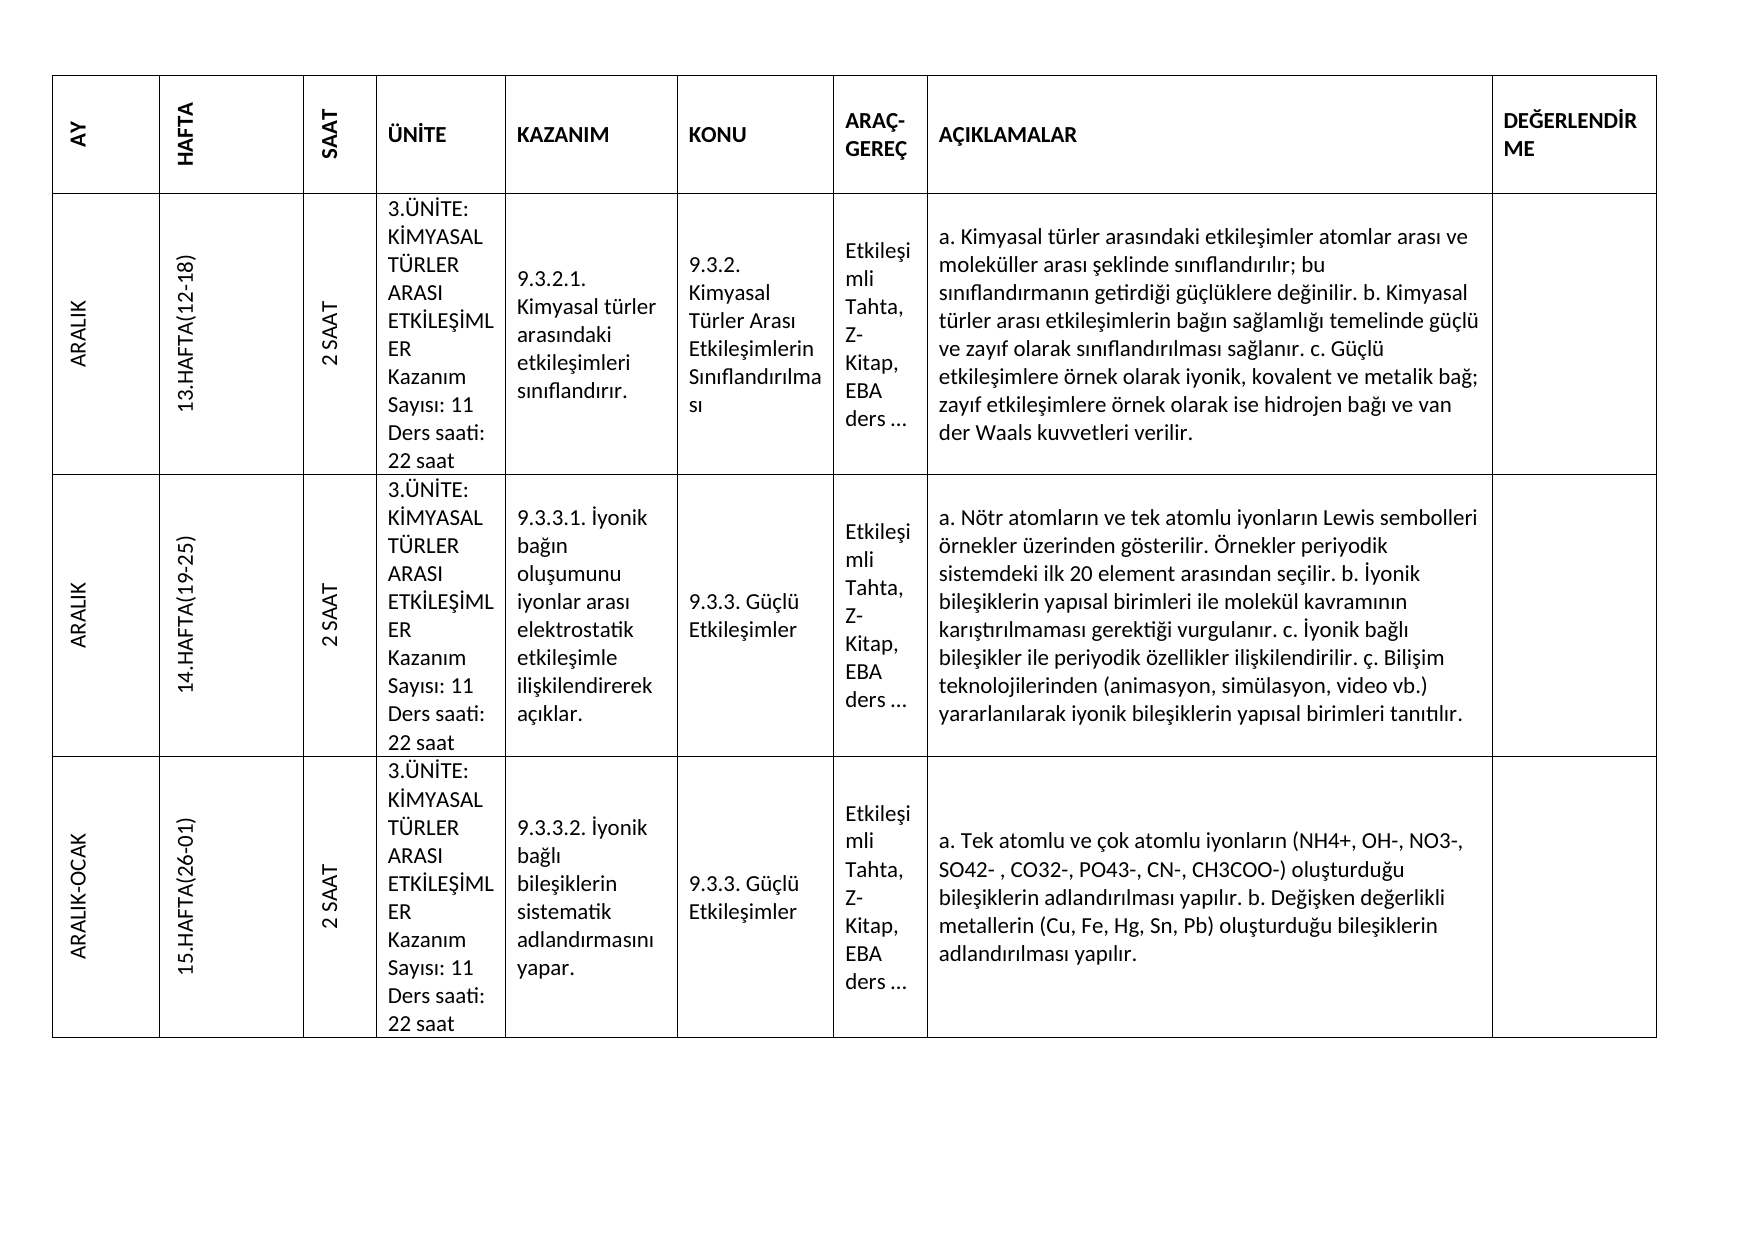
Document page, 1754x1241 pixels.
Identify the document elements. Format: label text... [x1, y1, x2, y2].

table_cell 9.3.3. Güçlü Etkileşimler [678, 475, 833, 756]
table_cell Etkileşimli Tahta, Z-Kitap, EBA ders … [834, 757, 927, 1037]
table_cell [377, 757, 505, 1037]
table_cell 13.HAFTA(12-18) [160, 194, 303, 474]
table_header AY [53, 76, 159, 193]
table_cell a. Kimyasal türler arasındaki etkileşimler atomlar arası ve moleküller arası şeklinde sınıflandırılır; bu sınıflandırmanın getirdiği güçlüklere değinilir. b. Kimyasal türler arası etkileşimlerin bağın sağlamlığı temelinde güçlü ve zayıf olarak sınıflandırılması sağlanır. c. Güçlü etkileşimlere örnek olarak iyonik, kovalent ve metalik bağ; zayıf etkileşimlere örnek olarak ise hidrojen bağı ve van der Waals kuvvetleri verilir. [928, 194, 1492, 474]
table_header KAZANIM [506, 76, 677, 193]
table_cell 9.3.2. Kimyasal Türler Arası Etkileşimlerin Sınıflandırılması [678, 194, 833, 474]
table_cell 9.3.3.1. İyonik bağın oluşumunu iyonlar arası elektrostatik etkileşimle ilişkilendirerek açıklar. [506, 475, 677, 756]
table_header DEĞERLENDİRME [1493, 76, 1656, 193]
table_header ARAÇ-GEREÇ [834, 76, 927, 193]
table_cell [1493, 475, 1656, 756]
table_cell [1493, 194, 1656, 474]
table_header ÜNİTE [377, 76, 505, 193]
table_cell 9.3.3.2. İyonik bağlı bileşiklerin sistematik adlandırmasını yapar. [506, 757, 677, 1037]
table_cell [377, 194, 505, 474]
table_cell a. Tek atomlu ve çok atomlu iyonların (NH4+, OH-, NO3-, SO42- , CO32-, PO43-, CN-, CH3COO-) oluşturduğu bileşiklerin adlandırılması yapılır. b. Değişken değerlikli metallerin (Cu, Fe, Hg, Sn, Pb) oluşturduğu bileşiklerin adlandırılması yapılır. [928, 757, 1492, 1037]
table_cell ARALIK-OCAK [53, 757, 159, 1037]
table_header AÇIKLAMALAR [928, 76, 1492, 193]
table_cell 2 SAAT [304, 757, 376, 1037]
table_cell 2 SAAT [304, 475, 376, 756]
table_cell 15.HAFTA(26-01) [160, 757, 303, 1037]
table_cell 3.ÜNİTE: KİMYASAL TÜRLER ARASI ETKİLEŞİMLER Kazanım Sayısı: 11 Ders saati: 22 saat [377, 475, 505, 756]
table_header KONU [678, 76, 833, 193]
table_cell ARALIK [53, 475, 159, 756]
table_cell a. Nötr atomların ve tek atomlu iyonların Lewis sembolleri örnekler üzerinden gösterilir. Örnekler periyodik sistemdeki ilk 20 element arasından seçilir. b. İyonik bileşiklerin yapısal birimleri ile molekül kavramının karıştırılmaması gerektiği vurgulanır. c. İyonik bağlı bileşikler ile periyodik özellikler ilişkilendirilir. ç. Bilişim teknolojilerinden (animasyon, simülasyon, video vb.) yararlanılarak iyonik bileşiklerin yapısal birimleri tanıtılır. [928, 475, 1492, 756]
table_cell Etkileşimli Tahta, Z-Kitap, EBA ders … [834, 194, 927, 474]
table_cell Etkileşimli Tahta, Z-Kitap, EBA ders … [834, 475, 927, 756]
table_cell [1493, 757, 1656, 1037]
table_cell 14.HAFTA(19-25) [160, 475, 303, 756]
table_cell 2 SAAT [304, 194, 376, 474]
table_cell 9.3.3. Güçlü Etkileşimler [678, 757, 833, 1037]
table_cell 9.3.2.1. Kimyasal türler arasındaki etkileşimleri sınıflandırır. [506, 194, 677, 474]
table_header SAAT [304, 76, 376, 193]
table_cell ARALIK [53, 194, 159, 474]
table_header HAFTA [160, 76, 303, 193]
